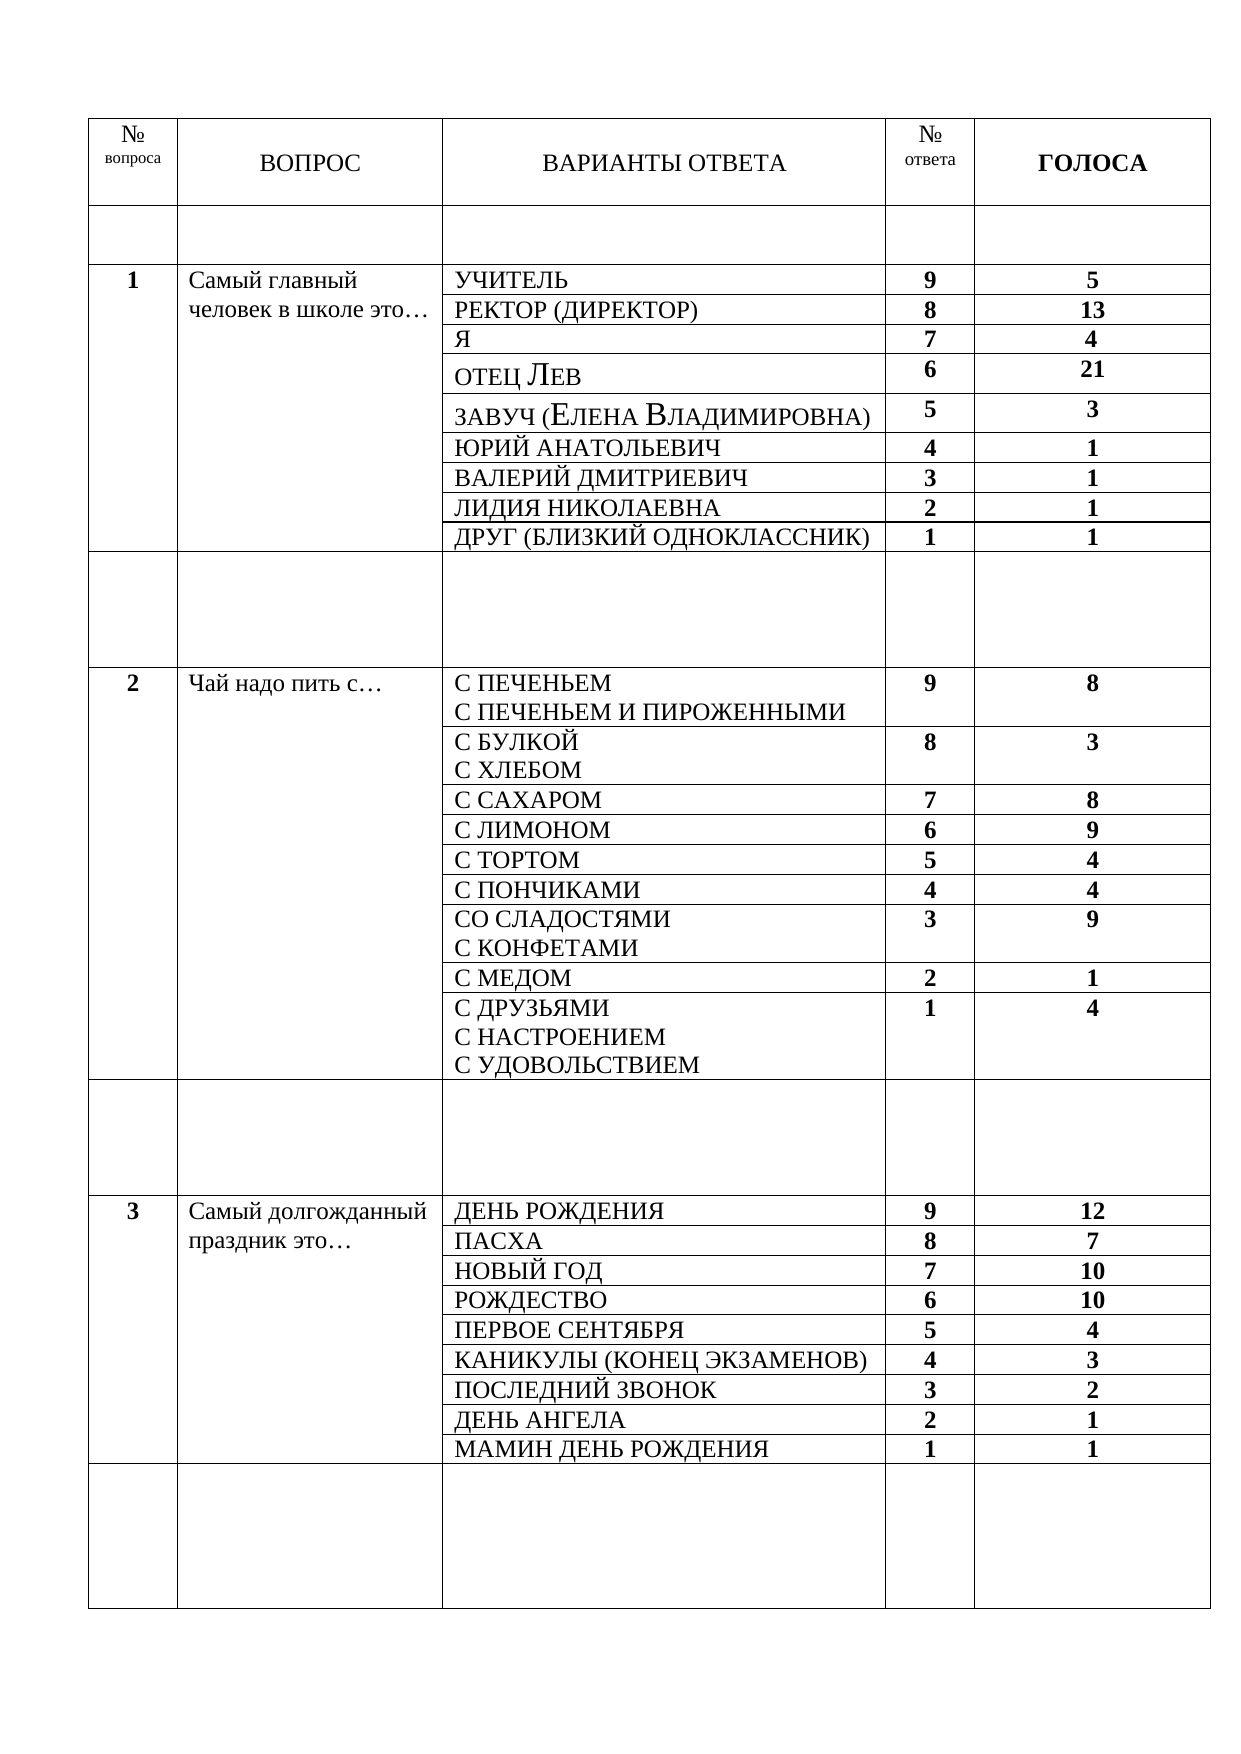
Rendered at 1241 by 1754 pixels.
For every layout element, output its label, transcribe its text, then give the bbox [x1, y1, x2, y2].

table_cell 8 [975, 785, 1210, 814]
table_cell [443, 206, 885, 264]
table_cell ПАСХА [443, 1226, 885, 1255]
table_cell МАМИН ДЕНЬ РОЖДЕНИЯ [443, 1435, 885, 1463]
table_cell ДРУГ (БЛИЗКИЙ ОДНОКЛАССНИК) [443, 523, 885, 551]
table_cell [178, 1464, 442, 1608]
table_cell 4 [886, 1345, 974, 1374]
table_cell 4 [975, 1315, 1210, 1344]
table_cell Самый главный человек в школе это… [178, 265, 442, 551]
table_cell 1 [886, 1435, 974, 1463]
table_cell [178, 1080, 442, 1195]
table_cell 2 [886, 493, 974, 521]
table_cell ВАЛЕРИЙ ДМИТРИЕВИЧ [443, 463, 885, 492]
table_cell 3 [975, 727, 1210, 784]
table_cell 2 [975, 1375, 1210, 1404]
table_header ВОПРОС [178, 119, 442, 205]
table_cell 3 [886, 905, 974, 962]
table_cell 6 [886, 815, 974, 844]
table_cell С МЕДОМ [443, 963, 885, 992]
table_cell КАНИКУЛЫ (КОНЕЦ ЭКЗАМЕНОВ) [443, 1345, 885, 1374]
table_cell 9 [886, 1196, 974, 1225]
table_cell [886, 206, 974, 264]
table_cell 3 [975, 394, 1210, 432]
table_cell Я [443, 325, 885, 353]
table_cell ОТЕЦ ЛЕВ [443, 354, 885, 393]
table_cell 9 [886, 668, 974, 726]
table_cell РОЖДЕСТВО [443, 1286, 885, 1314]
table_cell [89, 552, 177, 667]
table_cell 9 [975, 815, 1210, 844]
table_cell 1 [975, 1405, 1210, 1433]
table_cell 1 [975, 433, 1210, 462]
table_cell 5 [886, 1315, 974, 1344]
table_cell [443, 552, 885, 667]
table_header № ответа [886, 119, 974, 205]
table_cell [178, 206, 442, 264]
table_cell 12 [975, 1196, 1210, 1225]
table_cell С ТОРТОМ [443, 845, 885, 874]
table_cell 9 [975, 905, 1210, 962]
table_cell ЗАВУЧ (ЕЛЕНА ВЛАДИМИРОВНА) [443, 394, 885, 432]
table_cell 5 [886, 845, 974, 874]
table_cell ПЕРВОЕ СЕНТЯБРЯ [443, 1315, 885, 1344]
table_cell 3 [886, 463, 974, 492]
table_cell С БУЛКОЙ С ХЛЕБОМ [443, 727, 885, 784]
table_cell 3 [975, 1345, 1210, 1374]
table_cell 4 [975, 993, 1210, 1079]
table_cell ЛИДИЯ НИКОЛАЕВНА [443, 493, 885, 521]
table_cell 13 [975, 295, 1210, 323]
table_cell ЮРИЙ АНАТОЛЬЕВИЧ [443, 433, 885, 462]
table_cell Чай надо пить с… [178, 668, 442, 1079]
table_cell ДЕНЬ РОЖДЕНИЯ [443, 1196, 885, 1225]
table_cell РЕКТОР (ДИРЕКТОР) [443, 295, 885, 323]
table_header ВАРИАНТЫ ОТВЕТА [443, 119, 885, 205]
table_cell С ДРУЗЬЯМИ С НАСТРОЕНИЕМ С УДОВОЛЬСТВИЕМ [443, 993, 885, 1079]
table_cell 21 [975, 354, 1210, 393]
table_header № вопроса [89, 119, 177, 205]
table_cell Самый долгожданный праздник это… [178, 1196, 442, 1463]
table_cell 4 [886, 875, 974, 903]
table_cell 6 [886, 1286, 974, 1314]
table_cell 5 [886, 394, 974, 432]
table_cell 2 [886, 1405, 974, 1433]
table_cell [975, 1080, 1210, 1195]
table_cell НОВЫЙ ГОД [443, 1256, 885, 1284]
table_cell [178, 552, 442, 667]
table_cell 4 [886, 433, 974, 462]
table_cell 2 [886, 963, 974, 992]
table_cell 8 [886, 727, 974, 784]
table_cell 4 [975, 325, 1210, 353]
table_cell [886, 1464, 974, 1608]
table_cell 7 [975, 1226, 1210, 1255]
table_cell ДЕНЬ АНГЕЛА [443, 1405, 885, 1433]
table_cell 1 [975, 463, 1210, 492]
table_cell 1 [886, 523, 974, 551]
table_cell 3 [89, 1196, 177, 1463]
table_cell С ПОНЧИКАМИ [443, 875, 885, 903]
table_cell 5 [975, 265, 1210, 294]
table_cell 10 [975, 1256, 1210, 1284]
table_cell [886, 552, 974, 667]
table_cell 4 [975, 845, 1210, 874]
table_cell [443, 1464, 885, 1608]
table_cell 1 [975, 493, 1210, 521]
table_cell [975, 552, 1210, 667]
table_cell 7 [886, 785, 974, 814]
table_cell [89, 1080, 177, 1195]
table_cell 1 [975, 523, 1210, 551]
table_cell 8 [886, 295, 974, 323]
table_cell [89, 1464, 177, 1608]
table_cell 10 [975, 1286, 1210, 1314]
table_cell [89, 206, 177, 264]
table_cell 3 [886, 1375, 974, 1404]
table_cell С ПЕЧЕНЬЕМ С ПЕЧЕНЬЕМ И ПИРОЖЕННЫМИ [443, 668, 885, 726]
table_cell УЧИТЕЛЬ [443, 265, 885, 294]
table_cell 6 [886, 354, 974, 393]
table_header ГОЛОСА [975, 119, 1210, 205]
table_cell 1 [886, 993, 974, 1079]
table_cell ПОСЛЕДНИЙ ЗВОНОК [443, 1375, 885, 1404]
table_cell С САХАРОМ [443, 785, 885, 814]
table_cell [975, 206, 1210, 264]
table_cell 7 [886, 325, 974, 353]
table_cell 2 [89, 668, 177, 1079]
table_cell 8 [975, 668, 1210, 726]
table_cell 1 [975, 963, 1210, 992]
table_cell СО СЛАДОСТЯМИ С КОНФЕТАМИ [443, 905, 885, 962]
table_cell [886, 1080, 974, 1195]
table_cell [975, 1464, 1210, 1608]
table_cell С ЛИМОНОМ [443, 815, 885, 844]
table_cell 9 [886, 265, 974, 294]
table_cell 1 [975, 1435, 1210, 1463]
table_cell 8 [886, 1226, 974, 1255]
table_cell 7 [886, 1256, 974, 1284]
table_cell [443, 1080, 885, 1195]
table_cell 4 [975, 875, 1210, 903]
table_cell 1 [89, 265, 177, 551]
